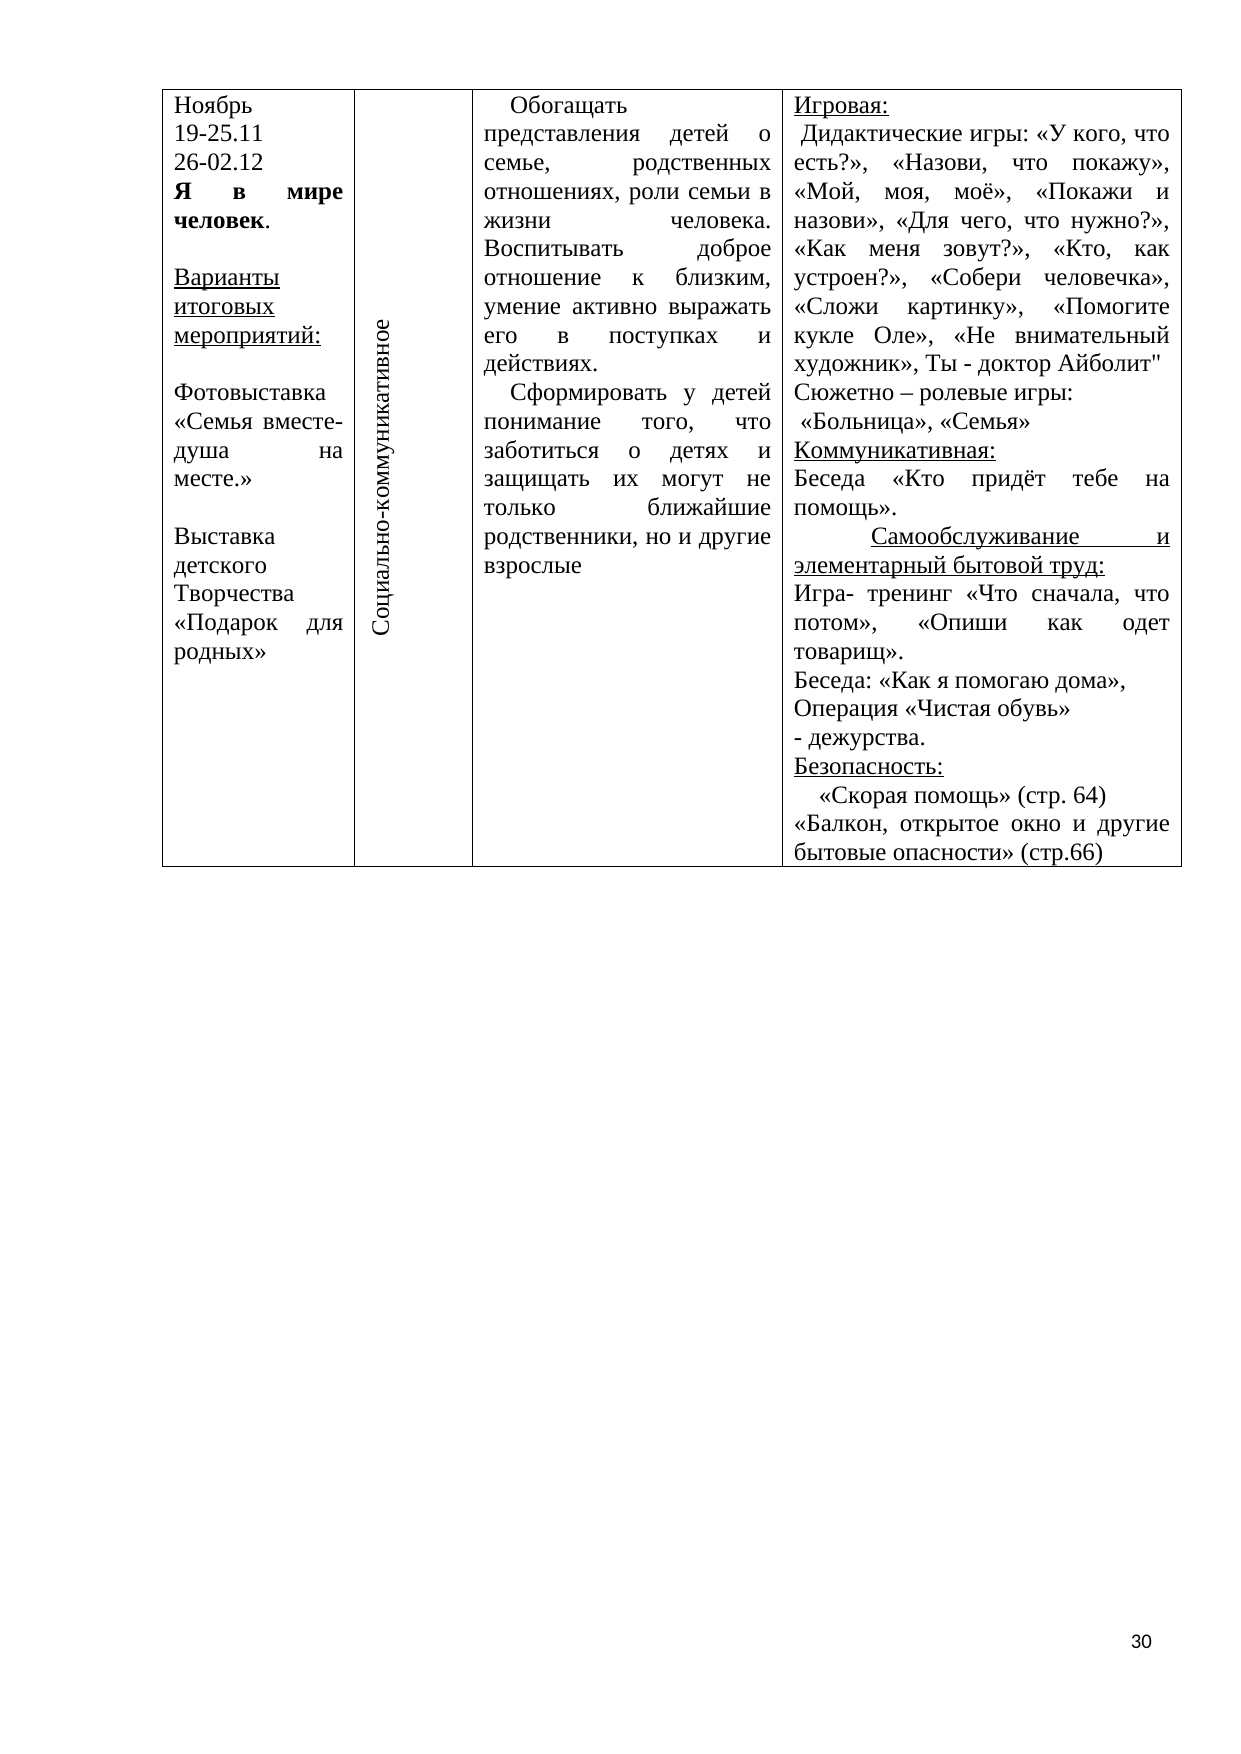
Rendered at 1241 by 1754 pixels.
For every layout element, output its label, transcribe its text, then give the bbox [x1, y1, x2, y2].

table_cell Игровая: Дидактические игры: «У кого, что есть?», «Назови, что покажу», «Мой, моя, моё», «Покажи и назови», «Для чего, что нужно?», «Как меня зовут?», «Кто, как устроен?», «Собери человечка», «Сложи картинку», «Помогите кукле Оле», «Не внимательный художник», Ты - доктор Айболит" Сюжетно – ролевые игры: «Больница», «Семья» Коммуникативная: Беседа «Кто придёт тебе на помощь». Самообслуживание и элементарный бытовой труд: Игра- тренинг «Что сначала, что потом», «Опиши как одет товарищ». Беседа: «Как я помогаю дома», Операция «Чистая обувь» - дежурства. Безопасность: «Скорая помощь» (стр. 64) «Балкон, открытое окно и другие бытовые опасности» (стр.66) [783, 90, 1181, 866]
table_cell Обогащать представления детей о семье, родственных отношениях, роли семьи в жизни человека. Воспитывать доброе отношение к близким, умение активно выражать его в поступках и действиях. Сформировать у детей понимание того, что заботиться о детях и защищать их могут не только ближайшие родственники, но и другие взрослые [473, 90, 782, 866]
table_cell Ноябрь 19-25.11 26-02.12 Я в мире человек. Варианты итоговых мероприятий: Фотовыставка «Семья вместе- душа на месте.» Выставка детского Творчества «Подарок для родных» [163, 90, 354, 866]
table_cell Социально-коммуникативное [355, 90, 472, 866]
